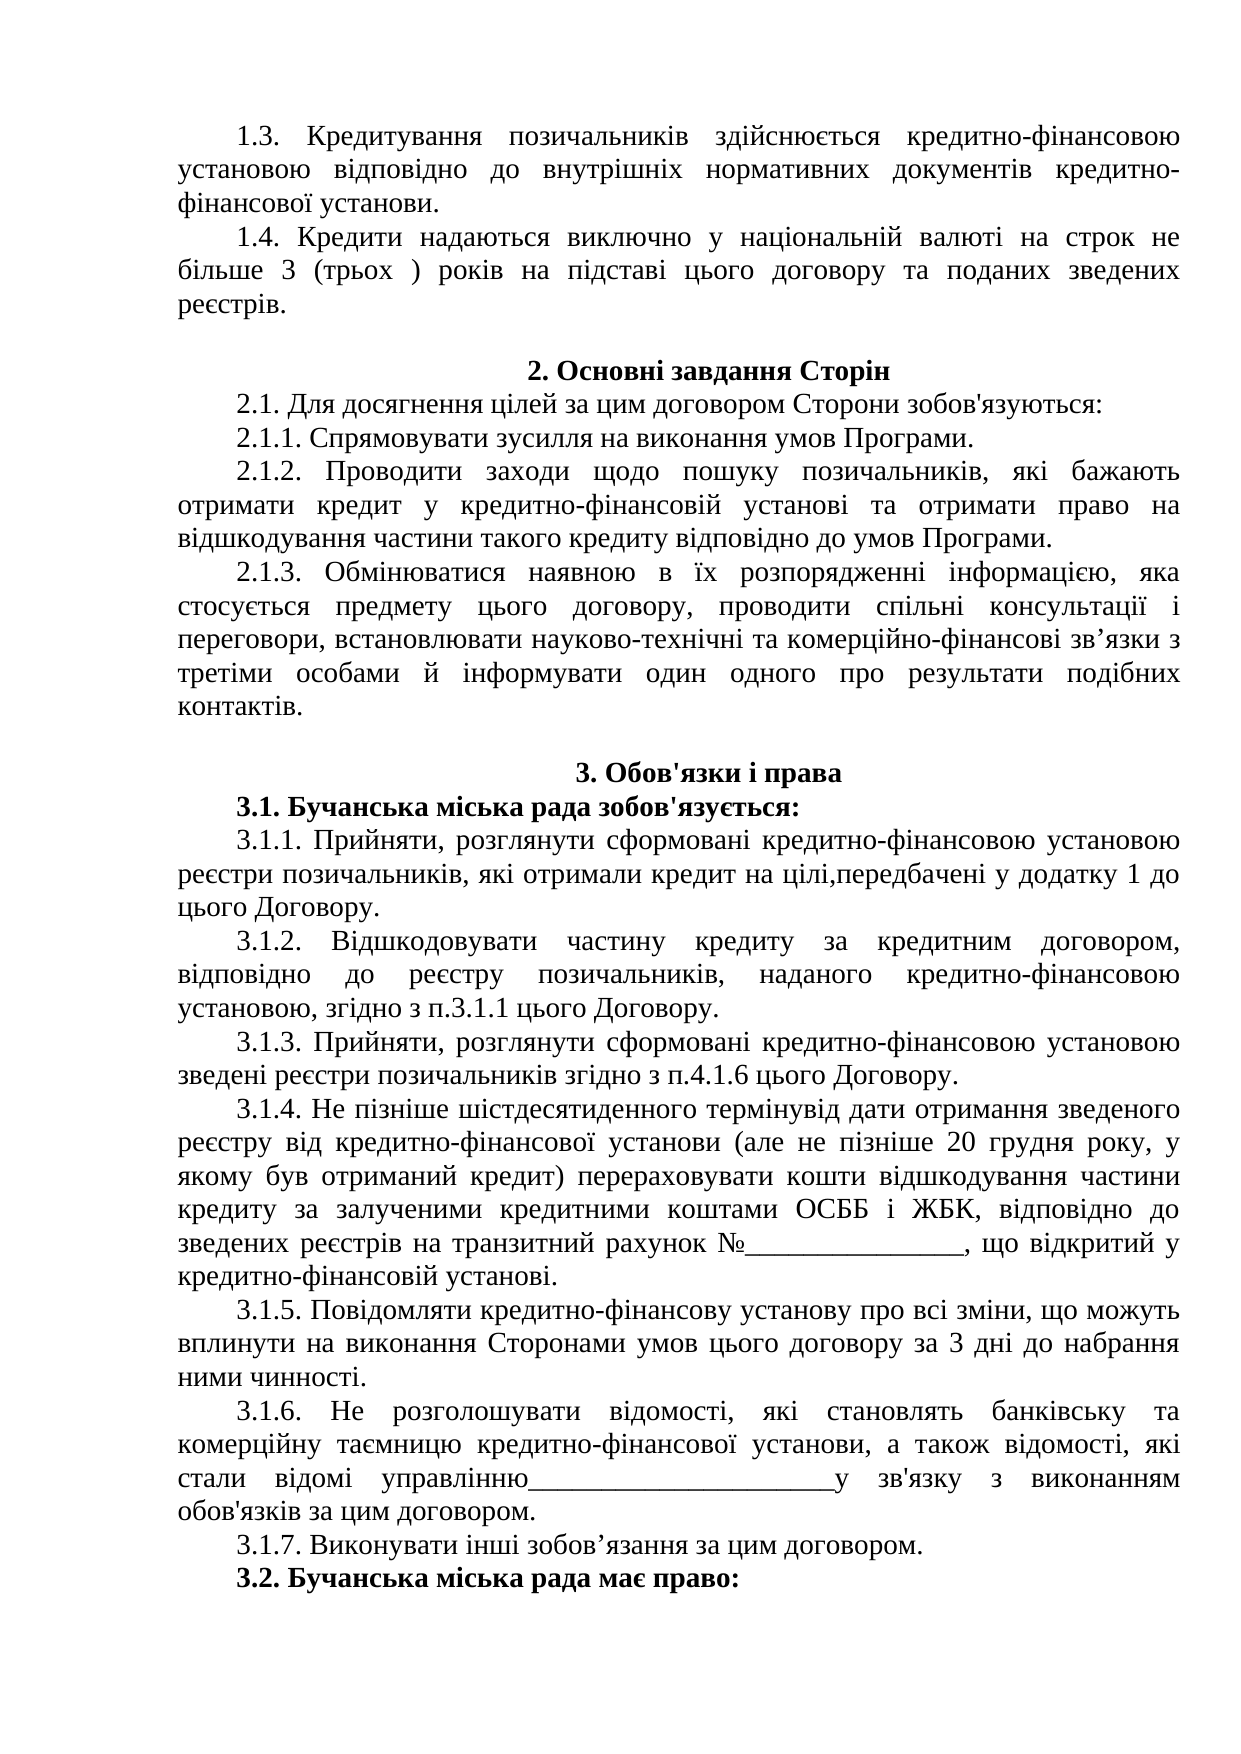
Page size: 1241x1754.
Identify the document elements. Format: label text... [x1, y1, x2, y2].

text 3.1.2. Відшкодовувати частину кредиту за кредитним договором, відповідно до реєстру позичальників, наданого кредитно-фінансовою установою, згідно з п.3.1.1 цього Договору. [177, 923, 1181, 1024]
text 3.1.4. Не пізніше шістдесятиденного термінувід дати отримання зведеного реєстру від кредитно-фінансової установи (але не пізніше 20 грудня року, у якому був отриманий кредит) перераховувати кошти відшкодування частини кредиту за залученими кредитними коштами ОСББ і ЖБК, відповідно до зведених реєстрів на транзитний рахунок №_______________, що відкритий у кредитно-фінансовій установі. [177, 1091, 1181, 1292]
text 3.1.7. Виконувати інші зобов’язання за цим договором. [177, 1527, 1181, 1560]
text 3. Обов'язки і права [177, 755, 1181, 789]
text 3.2. Бучанська міська рада має право: [177, 1560, 1181, 1594]
text 2.1.2. Проводити заходи щодо пошуку позичальників, які бажають отримати кредит у кредитно-фінансовій установі та отримати право на відшкодування частини такого кредиту відповідно до умов Програми. [177, 453, 1181, 554]
text 2.1.1. Спрямовувати зусилля на виконання умов Програми. [177, 420, 1181, 453]
text 2. Основні завдання Сторін [177, 353, 1181, 386]
text 3.1.6. Не розголошувати відомості, які становлять банківську та комерційну таємницю кредитно-фінансової установи, а також відомості, які стали відомі управлінню_____________________у зв'язку з виконанням обов'язків за цим договором. [177, 1393, 1181, 1527]
text 3.1.5. Повідомляти кредитно-фінансову установу про всі зміни, що можуть вплинути на виконання Сторонами умов цього договору за 3 дні до набрання ними чинності. [177, 1292, 1181, 1393]
text 1.4. Кредити надаються виключно у національній валюті на строк не більше 3 (трьох ) років на підставі цього договору та поданих зведених реєстрів. [177, 219, 1181, 319]
text 3.1.3. Прийняти, розглянути сформовані кредитно-фінансовою установою зведені реєстри позичальників згідно з п.4.1.6 цього Договору. [177, 1024, 1181, 1091]
text 1.3. Кредитування позичальників здійснюється кредитно-фінансовою установою відповідно до внутрішніх нормативних документів кредитно-фінансової установи. [177, 118, 1181, 219]
text 3.1.1. Прийняти, розглянути сформовані кредитно-фінансовою установою реєстри позичальників, які отримали кредит на цілі,передбачені у додатку 1 до цього Договору. [177, 822, 1181, 923]
text 2.1. Для досягнення цілей за цим договором Сторони зобов'язуються: [177, 386, 1181, 420]
text 2.1.3. Обмінюватися наявною в їх розпорядженні інформацією, яка стосується предмету цього договору, проводити спільні консультації і переговори, встановлювати науково-технічні та комерційно-фінансові зв’язки з третіми особами й інформувати один одного про результати подібних контактів. [177, 554, 1181, 722]
text 3.1. Бучанська міська рада зобов'язується: [177, 789, 1181, 822]
